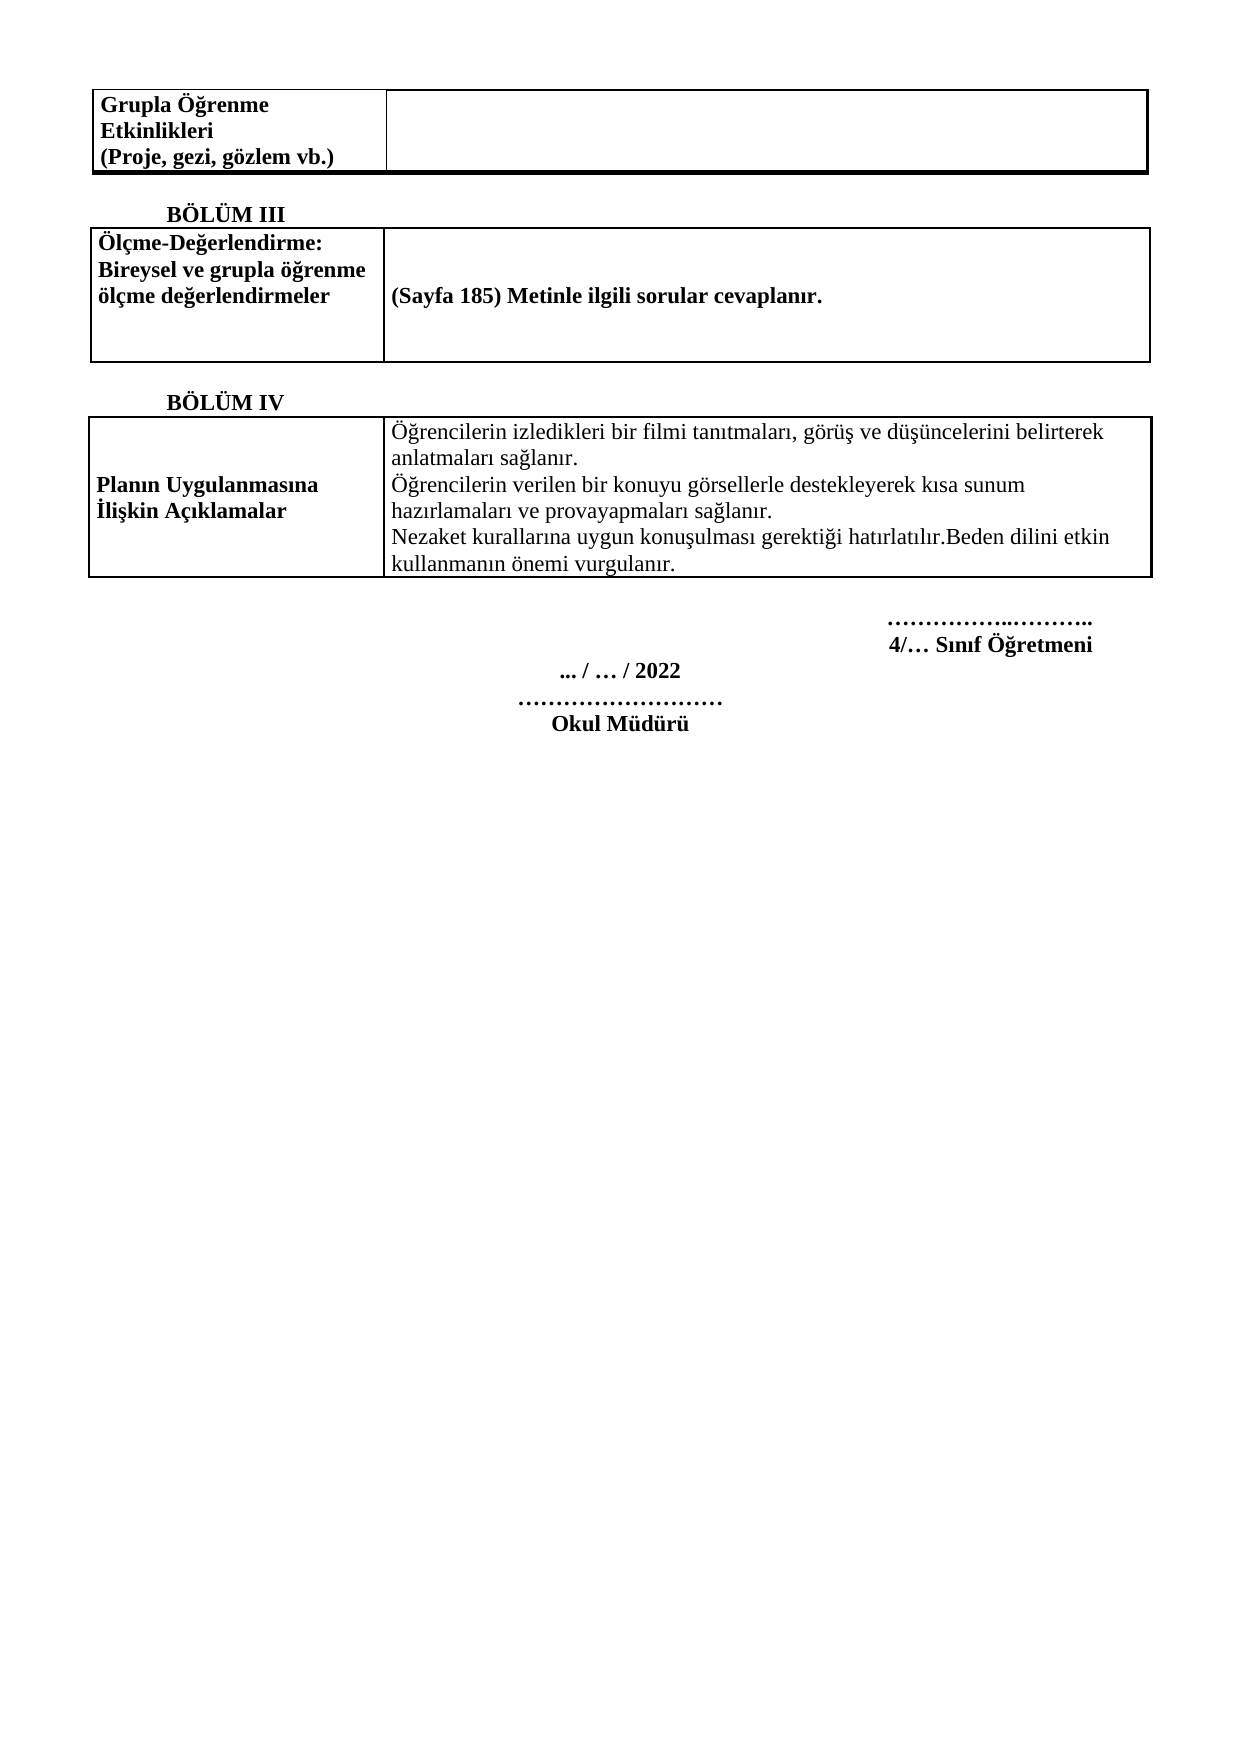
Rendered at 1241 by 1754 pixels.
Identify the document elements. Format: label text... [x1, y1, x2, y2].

text ……………..……….. [148, 604, 1092, 631]
subtitle BÖLÜM IV [148, 389, 1092, 416]
subtitle BÖLÜM III [148, 201, 1092, 227]
table_header (Sayfa 185) Metinle ilgili sorular cevaplanır. [385, 229, 1149, 361]
text ……………………… [148, 683, 1092, 710]
table_header Ölçme-Değerlendirme: Bireysel ve grupla öğrenme ölçme değerlendirmeler [92, 229, 383, 361]
table_cell [387, 91, 1146, 170]
text Okul Müdürü [148, 710, 1092, 736]
table_header Öğrencilerin izledikleri bir filmi tanıtmaları, görüş ve düşüncelerini belirterek anlatmaları sağlanır. Öğrencilerin verilen bir konuyu görsellerle destekleyerek kısa sunum hazırlamaları ve provayapmaları sağlanır. Nezaket kurallarına uygun konuşulması gerektiği hatırlatılır.Beden dilini etkin kullanmanın önemi vurgulanır. [385, 418, 1150, 576]
text ... / … / 2022 [148, 657, 1092, 683]
table_header Planın Uygulanmasına İlişkin Açıklamalar [90, 418, 383, 576]
table_cell Grupla Öğrenme Etkinlikleri (Proje, gezi, gözlem vb.) [94, 90, 386, 170]
text 4/… Sınıf Öğretmeni [148, 631, 1092, 657]
